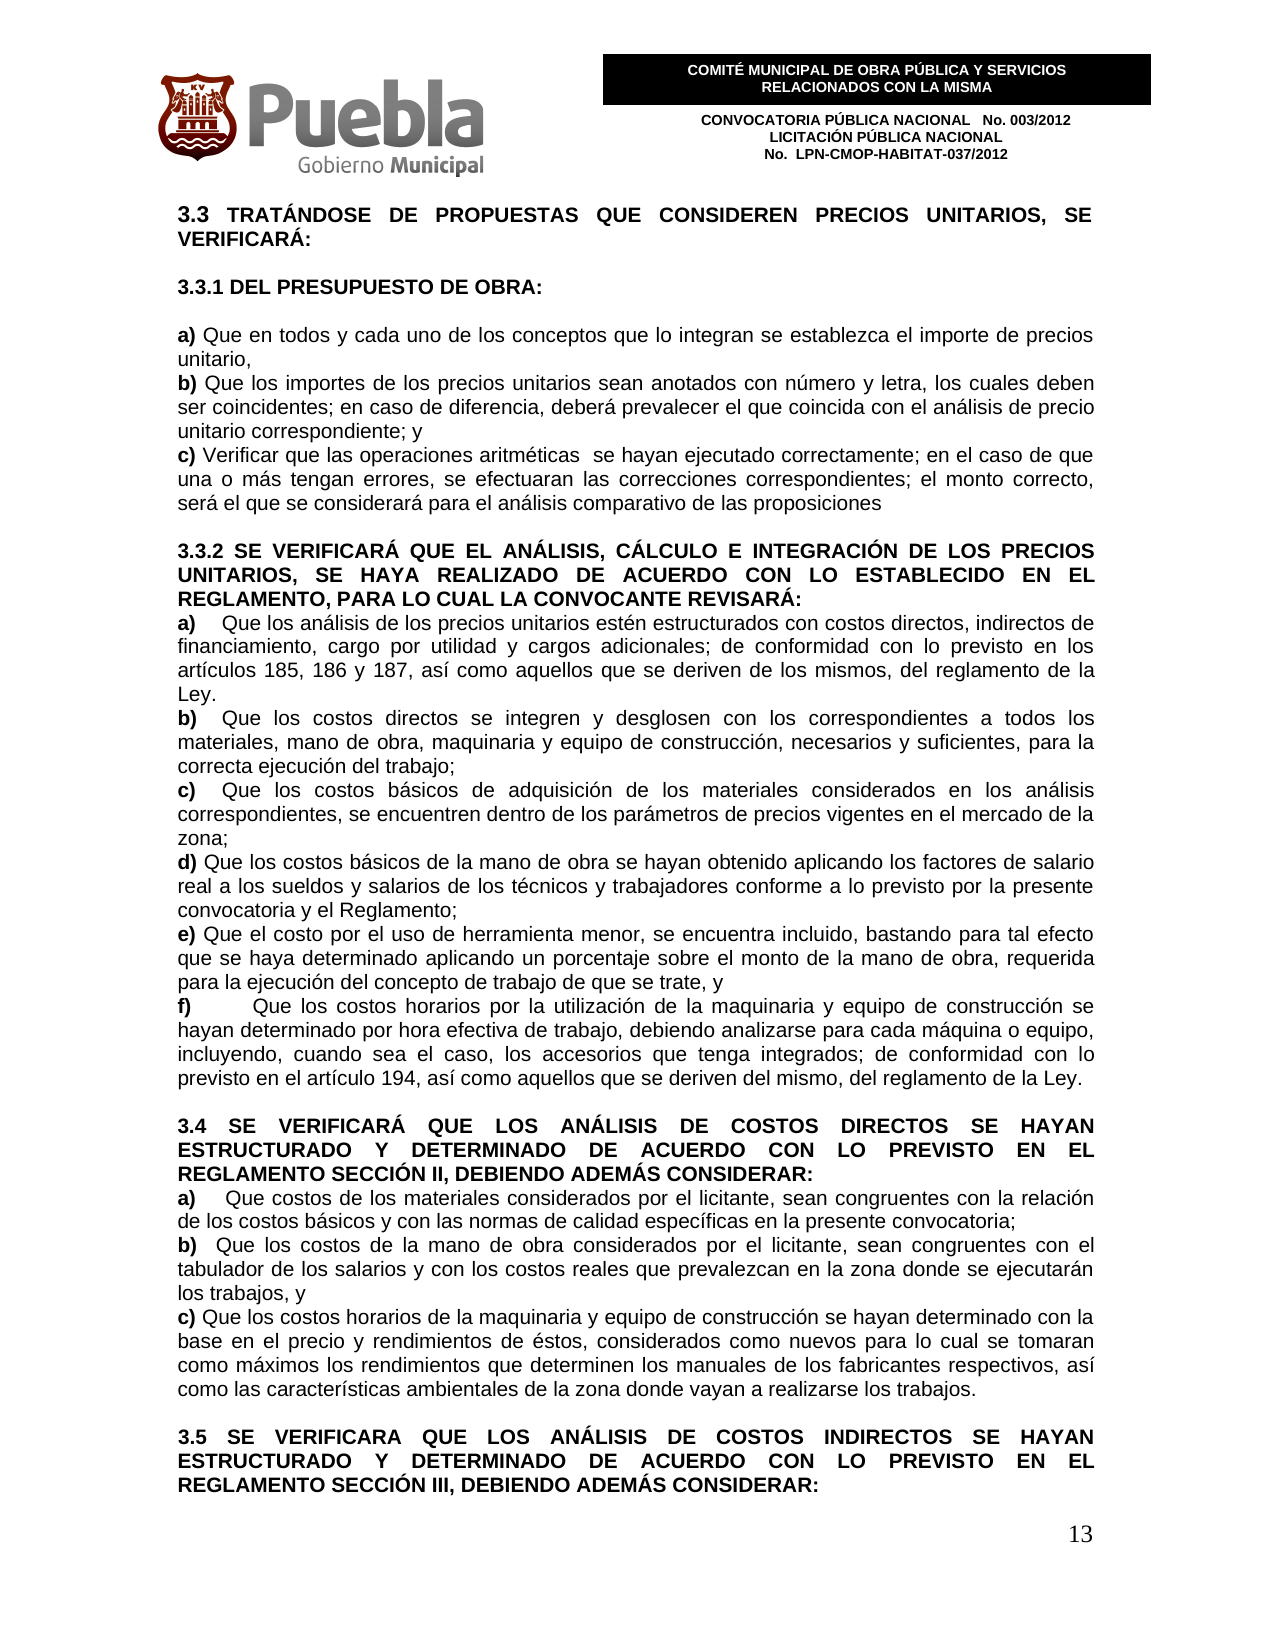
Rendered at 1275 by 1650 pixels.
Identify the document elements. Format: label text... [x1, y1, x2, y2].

text c) Verificar que las operaciones aritméticas se hayan ejecutado correctamente; en el caso de que una o más tengan errores, se efectuaran las correcciones correspondientes; el monto correcto, será el que se considerará para el análisis comparativo de las proposiciones [177, 443, 1096, 514]
text 3.3 TRATÁNDOSE DE PROPUESTAS QUE CONSIDEREN PRECIOS UNITARIOS, SE VERIFICARÁ: [177, 201, 1093, 251]
text 3.3.1 DEL PRESUPUESTO DE OBRA: [177, 275, 1176, 299]
list Que los costos básicos de adquisición de los materiales considerados en los análisis correspondientes, se encuentren dentro de los parámetros de precios vigentes en el mercado de la zona; [177, 778, 1096, 850]
list Que los costos horarios por la utilización de la maquinaria y equipo de construcción se hayan determinado por hora efectiva de trabajo, debiendo analizarse para cada máquina o equipo, incluyendo, cuando sea el caso, los accesorios que tenga integrados; de conformidad con lo previsto en el artículo 194, así como aquellos que se deriven del mismo, del reglamento de la Ley. [177, 994, 1096, 1089]
text 3.5 SE VERIFICARA QUE LOS ANÁLISIS DE COSTOS INDIRECTOS SE HAYAN ESTRUCTURADO Y DETERMINADO DE ACUERDO CON LO PREVISTO EN EL REGLAMENTO SECCIÓN III, DEBIENDO ADEMÁS CONSIDERAR: [177, 1425, 1096, 1497]
text b) Que los importes de los precios unitarios sean anotados con número y letra, los cuales deben ser coincidentes; en caso de diferencia, deberá prevalecer el que coincida con el análisis de precio unitario correspondiente; y [177, 371, 1096, 443]
text b) Que los costos de la mano de obra considerados por el licitante, sean congruentes con el tabulador de los salarios y con los costos reales que prevalezcan en la zona donde se ejecutarán los trabajos, y [177, 1233, 1096, 1305]
picture [158, 73, 484, 177]
text a) Que en todos y cada uno de los conceptos que lo integran se establezca el importe de precios unitario, [177, 323, 1096, 371]
text 3.4 SE VERIFICARÁ QUE LOS ANÁLISIS DE COSTOS DIRECTOS SE HAYAN ESTRUCTURADO Y DETERMINADO DE ACUERDO CON LO PREVISTO EN EL REGLAMENTO SECCIÓN II, DEBIENDO ADEMÁS CONSIDERAR: [177, 1113, 1096, 1185]
text a) Que costos de los materiales considerados por el licitante, sean congruentes con la relación de los costos básicos y con las normas de calidad específicas en la presente convocatoria; [177, 1185, 1096, 1233]
text c) Que los costos horarios de la maquinaria y equipo de construcción se hayan determinado con la base en el precio y rendimientos de éstos, considerados como nuevos para lo cual se tomaran como máximos los rendimientos que determinen los manuales de los fabricantes respectivos, así como las características ambientales de la zona donde vayan a realizarse los trabajos. [177, 1305, 1096, 1401]
text e) Que el costo por el uso de herramienta menor, se encuentra incluido, bastando para tal efecto que se haya determinado aplicando un porcentaje sobre el monto de la mano de obra, requerida para la ejecución del concepto de trabajo de que se trate, y [177, 922, 1096, 994]
text 3.3.2 SE VERIFICARÁ QUE EL ANÁLISIS, CÁLCULO E INTEGRACIÓN DE LOS PRECIOS UNITARIOS, SE HAYA REALIZADO DE ACUERDO CON LO ESTABLECIDO EN EL REGLAMENTO, PARA LO CUAL LA CONVOCANTE REVISARÁ: [177, 538, 1096, 610]
list Que los análisis de los precios unitarios estén estructurados con costos directos, indirectos de financiamiento, cargo por utilidad y cargos adicionales; de conformidad con lo previsto en los artículos 185, 186 y 187, así como aquellos que se deriven de los mismos, del reglamento de la Ley. [177, 610, 1096, 706]
text d) Que los costos básicos de la mano de obra se hayan obtenido aplicando los factores de salario real a los sueldos y salarios de los técnicos y trabajadores conforme a lo previsto por la presente convocatoria y el Reglamento; [177, 850, 1096, 922]
list Que los costos directos se integren y desglosen con los correspondientes a todos los materiales, mano de obra, maquinaria y equipo de construcción, necesarios y suficientes, para la correcta ejecución del trabajo; [177, 706, 1096, 778]
